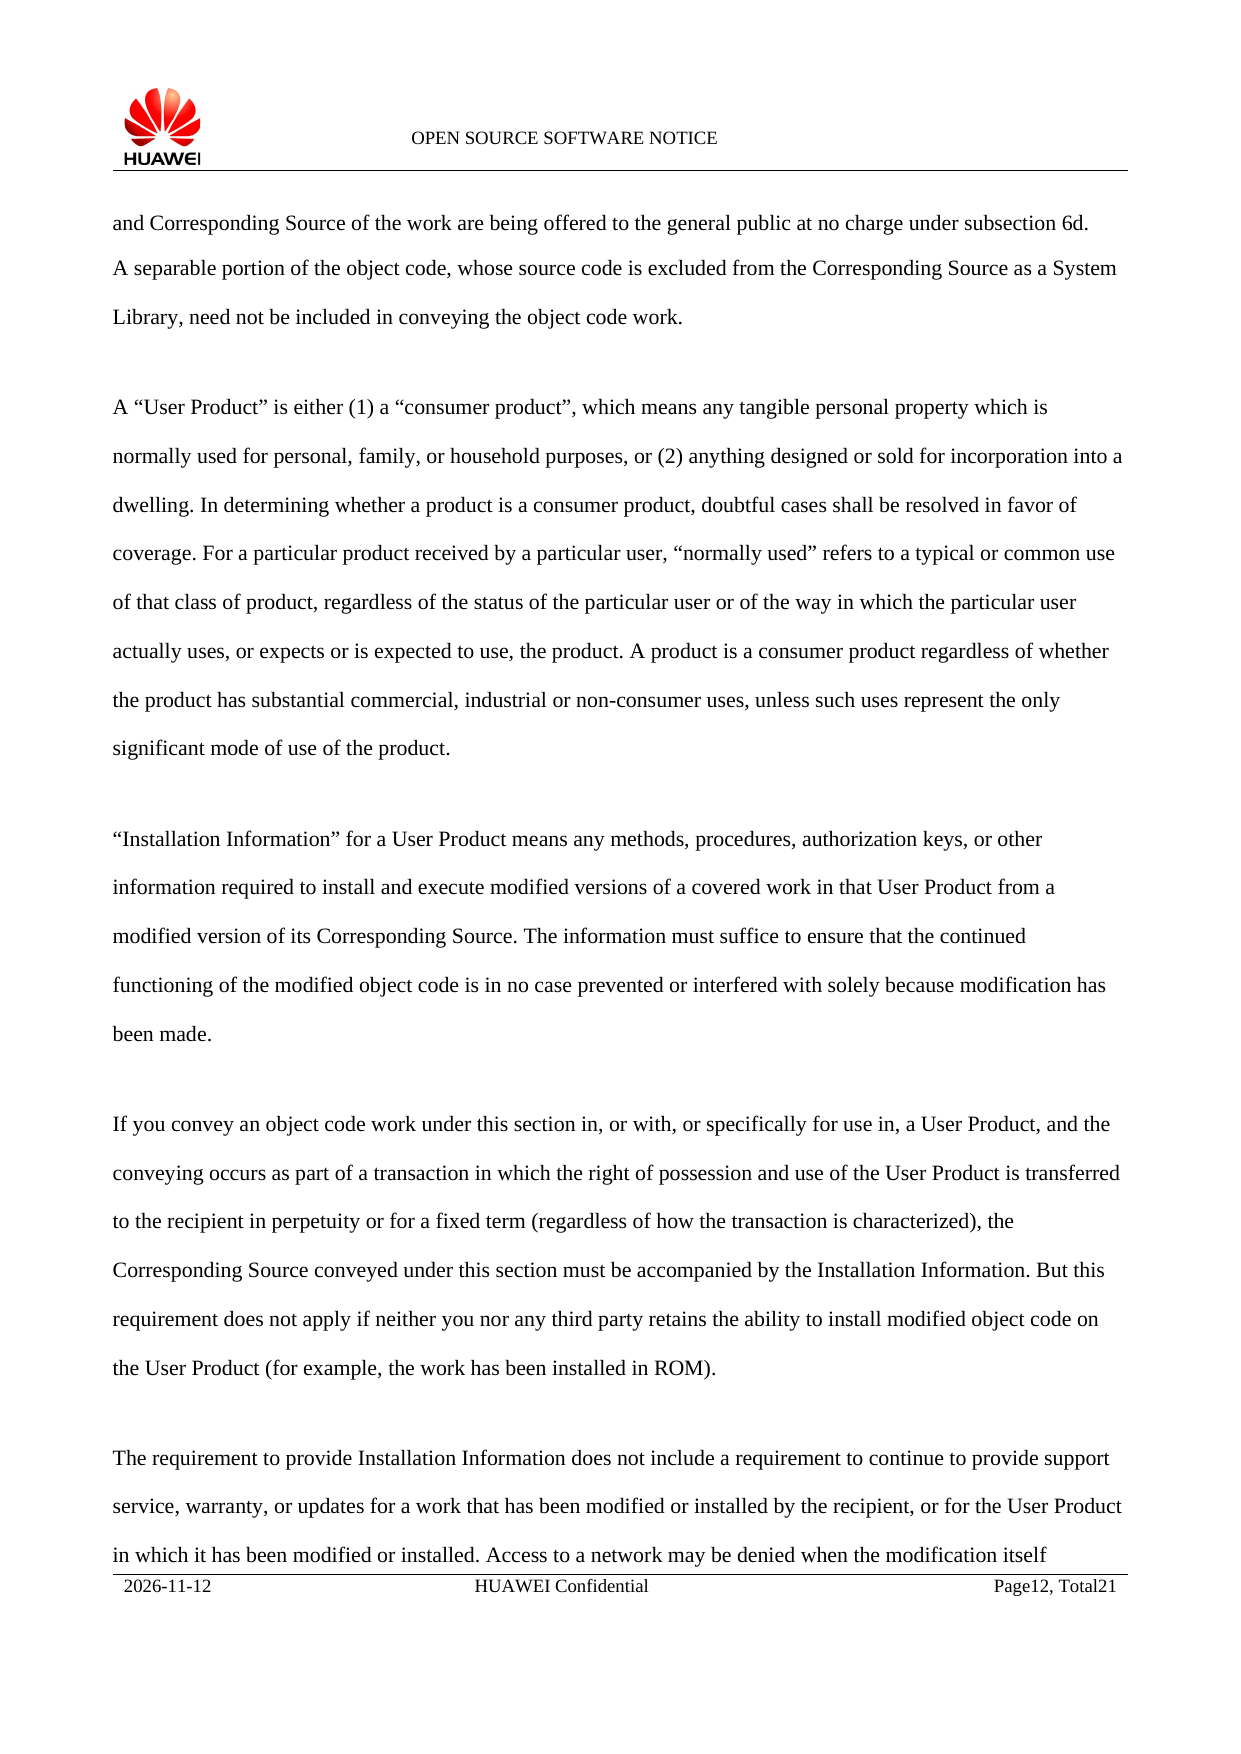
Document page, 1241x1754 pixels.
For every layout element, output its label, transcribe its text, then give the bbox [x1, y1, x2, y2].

picture [124, 88, 201, 165]
text “Installation Information” for a User Product means any methods, procedures, authorization keys, or other information required to install and execute modified versions of a covered work in that User Product from a modified version of its Corresponding Source. The information must suffice to ensure that the continued functioning of the modified object code is in no case prevented or interfered with solely because modification has been made. [112, 822, 1128, 1049]
text A “User Product” is either (1) a “consumer product”, which means any tangible personal property which is normally used for personal, family, or household purposes, or (2) anything designed or sold for incorporation into a dwelling. In determining whether a product is a consumer product, doubtful cases shall be resolved in favor of coverage. For a particular product received by a particular user, “normally used” refers to a typical or common use of that class of product, regardless of the status of the particular user or of the way in which the particular user actually uses, or expects or is expected to use, the product. A product is a consumer product regardless of whether the product has substantial commercial, industrial or non-consumer uses, unless such uses represent the only significant mode of use of the product. [112, 390, 1128, 764]
text If you convey an object code work under this section in, or with, or specifically for use in, a User Product, and the conveying occurs as part of a transaction in which the right of possession and use of the User Product is transferred to the recipient in perpetuity or for a fixed term (regardless of how the transaction is characterized), the Corresponding Source conveyed under this section must be accompanied by the Installation Information. But this requirement does not apply if neither you nor any third party retains the ability to install modified object code on the User Product (for example, the work has been installed in ROM). [112, 1107, 1128, 1383]
text A separable portion of the object code, whose source code is excluded from the Corresponding Source as a System Library, need not be included in conveying the object code work. [112, 251, 1128, 333]
